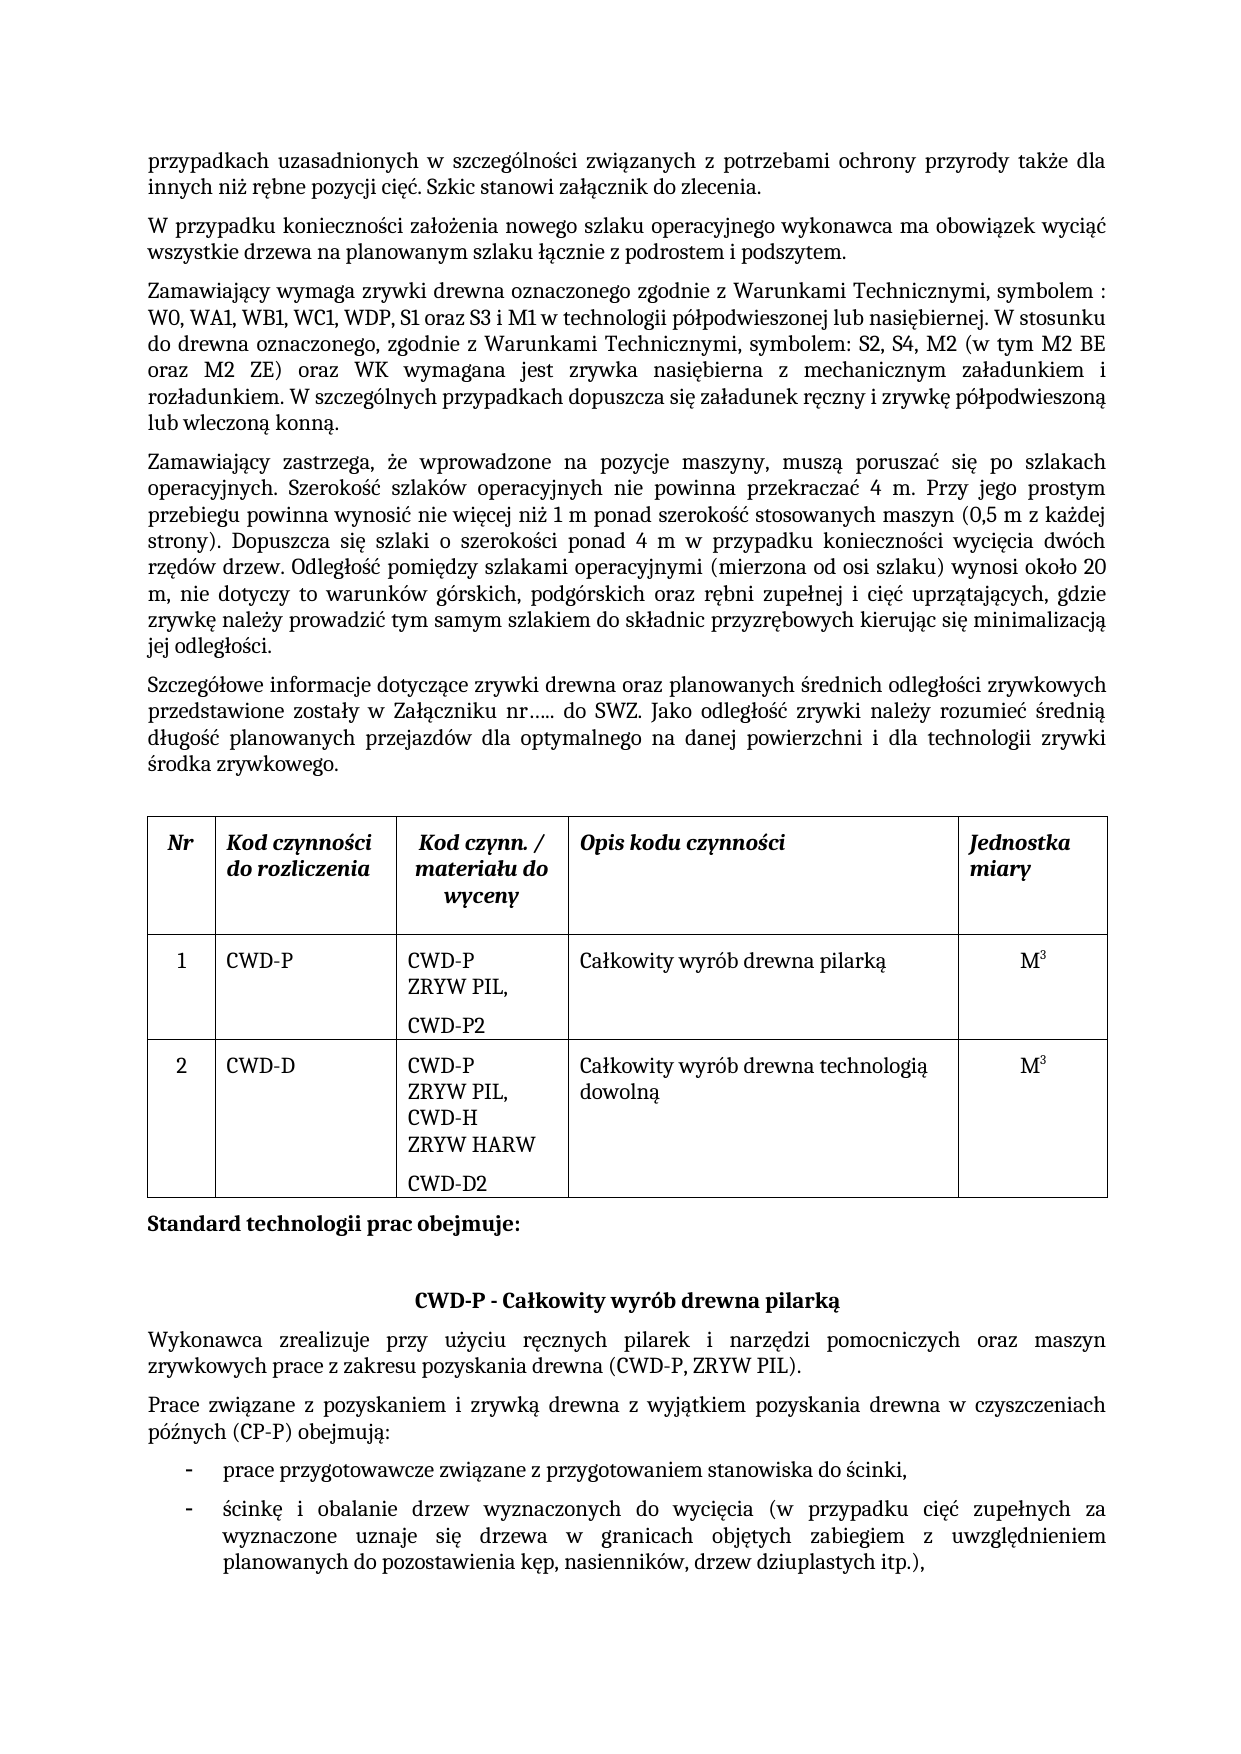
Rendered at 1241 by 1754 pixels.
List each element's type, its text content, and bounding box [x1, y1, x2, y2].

text Standard technologii prac obejmuje: [148, 1210, 1107, 1237]
text W przypadku konieczności założenia nowego szlaku operacyjnego wykonawca ma obowiązek wyciąć wszystkie drzewa na planowanym szlaku łącznie z podrostem i podszytem. [148, 213, 1107, 266]
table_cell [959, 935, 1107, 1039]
text Prace związane z pozyskaniem i zrywką drewna z wyjątkiem pozyskania drewna w czyszczeniach późnych (CP-P) obejmują: [148, 1392, 1107, 1445]
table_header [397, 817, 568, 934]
list prace przygotowawcze związane z przygotowaniem stanowiska do ścinki, [185, 1457, 1107, 1484]
text Szczegółowe informacje dotyczące zrywki drewna oraz planowanych średnich odległości zrywkowych przedstawione zostały w Załączniku nr….. do SWZ. Jako odległość zrywki należy rozumieć średnią długość planowanych przejazdów dla optymalnego na danej powierzchni i dla technologii zrywki środka zrywkowego. [148, 672, 1107, 777]
text Wykonawca zrealizuje przy użyciu ręcznych pilarek i narzędzi pomocniczych oraz maszyn zrywkowych prace z zakresu pozyskania drewna (CWD-P, ZRYW PIL). [148, 1327, 1107, 1379]
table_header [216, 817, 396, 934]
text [148, 148, 1107, 200]
text CWD-P - Całkowity wyrób drewna pilarką [148, 1288, 1107, 1314]
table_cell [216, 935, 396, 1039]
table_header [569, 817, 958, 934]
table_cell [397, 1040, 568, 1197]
list ścinkę i obalanie drzew wyznaczonych do wycięcia (w przypadku cięć zupełnych za wyznaczone uznaje się drzewa w granicach objętych zabiegiem z uwzględnieniem planowanych do pozostawienia kęp, nasienników, drzew dziuplastych itp.), [185, 1496, 1107, 1575]
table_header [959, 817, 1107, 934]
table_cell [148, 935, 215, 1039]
text Zamawiający wymaga zrywki drewna oznaczonego zgodnie z Warunkami Technicznymi, symbolem : W0, WA1, WB1, WC1, WDP, S1 oraz S3 i M1 w technologii półpodwieszonej lub nasiębiernej. W stosunku do drewna oznaczonego, zgodnie z Warunkami Technicznymi, symbolem: S2, S4, M2 (w tym M2 BE oraz M2 ZE) oraz WK wymagana jest zrywka nasiębierna z mechanicznym załadunkiem i rozładunkiem. W szczególnych przypadkach dopuszcza się załadunek ręczny i zrywkę półpodwieszoną lub wleczoną konną. [148, 278, 1107, 436]
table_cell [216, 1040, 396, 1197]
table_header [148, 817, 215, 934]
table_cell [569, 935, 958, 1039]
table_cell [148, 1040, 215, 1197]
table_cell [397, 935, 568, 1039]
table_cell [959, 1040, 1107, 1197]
text Zamawiający zastrzega, że wprowadzone na pozycje maszyny, muszą poruszać się po szlakach operacyjnych. Szerokość szlaków operacyjnych nie powinna przekraczać 4 m. Przy jego prostym przebiegu powinna wynosić nie więcej niż 1 m ponad szerokość stosowanych maszyn (0,5 m z każdej strony). Dopuszcza się szlaki o szerokości ponad 4 m w przypadku konieczności wycięcia dwóch rzędów drzew. Odległość pomiędzy szlakami operacyjnymi (mierzona od osi szlaku) wynosi około 20 m, nie dotyczy to warunków górskich, podgórskich oraz rębni zupełnej i cięć uprzątających, gdzie zrywkę należy prowadzić tym samym szlakiem do składnic przyzrębowych kierując się minimalizacją jej odległości. [148, 449, 1107, 659]
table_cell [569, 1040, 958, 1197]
